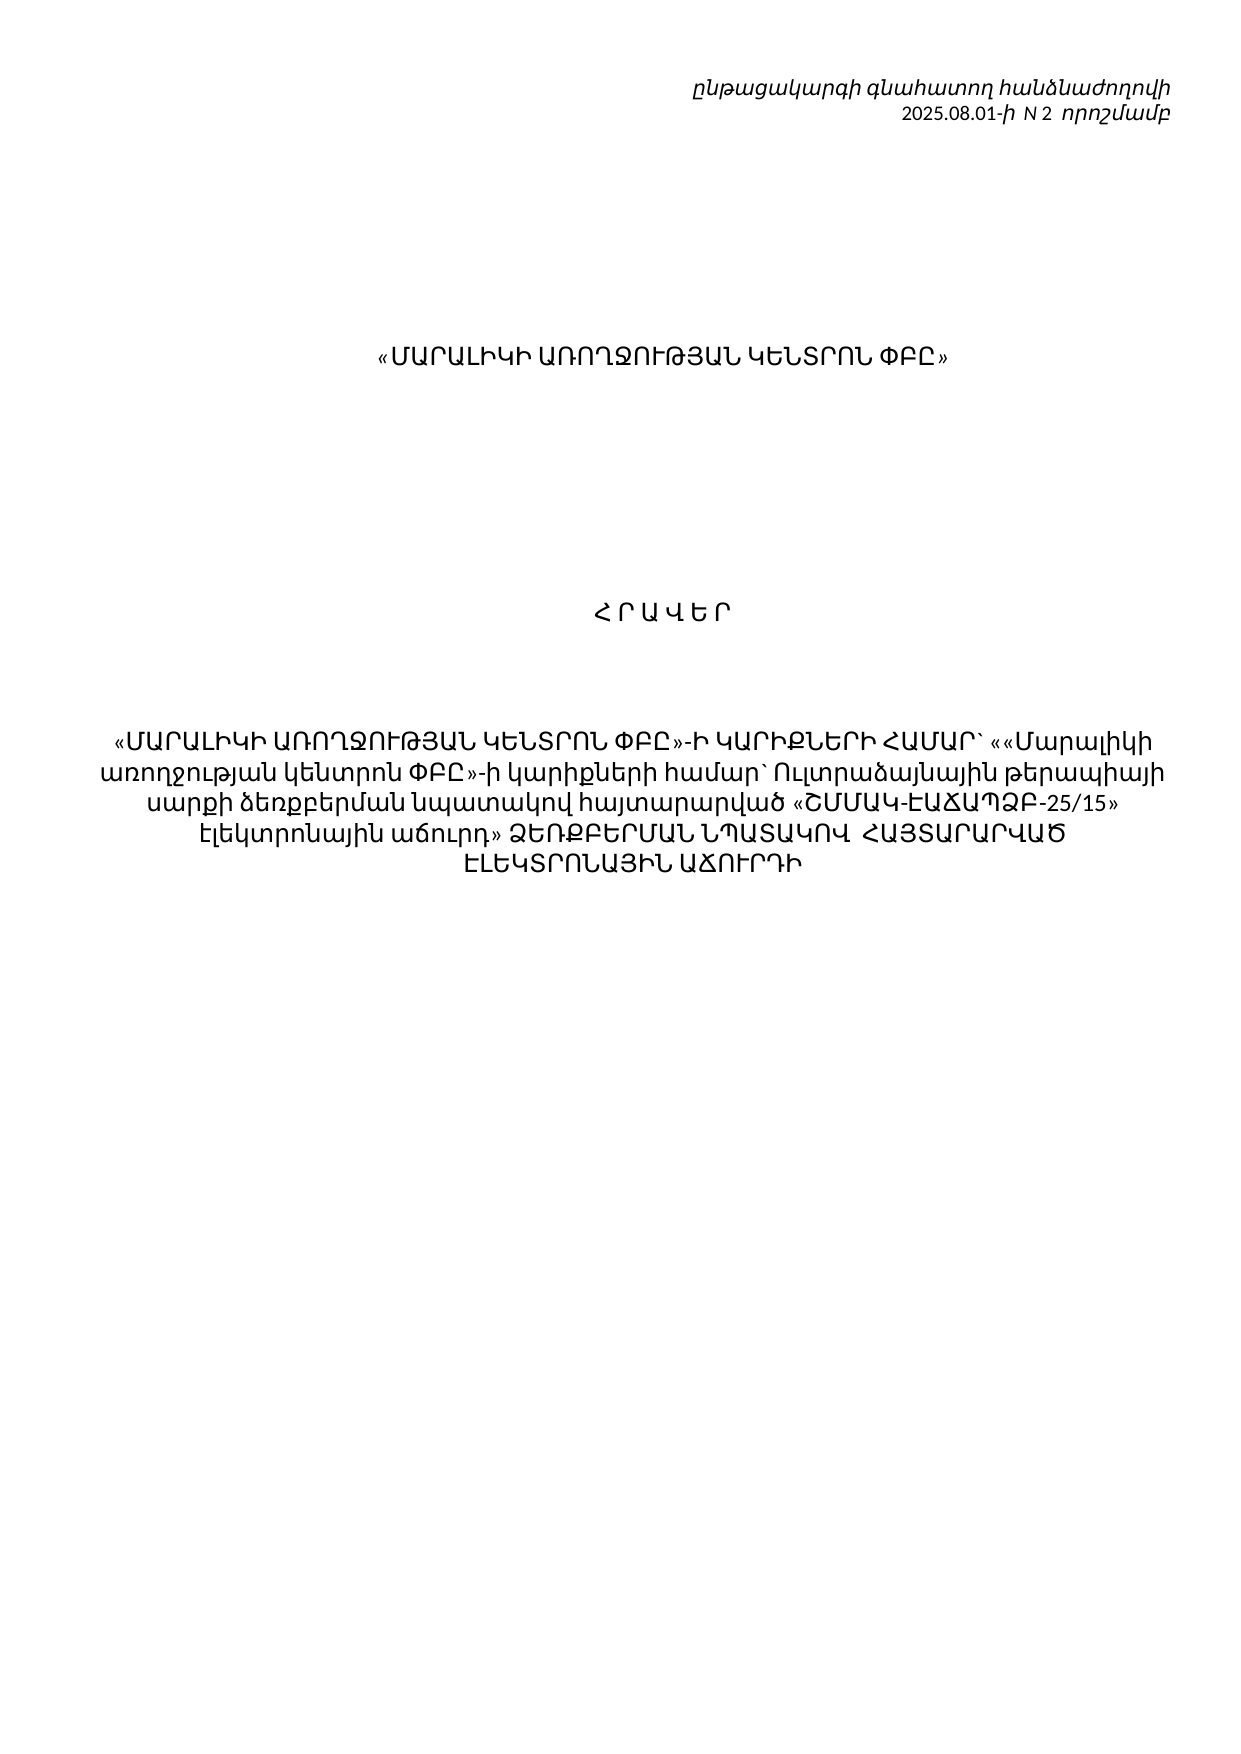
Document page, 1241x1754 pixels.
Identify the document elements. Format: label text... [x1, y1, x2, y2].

text 2025.08.01 -ի N 2 որոշմամբ [94, 100, 1171, 126]
text « ՄԱՐԱԼԻԿԻ ԱՌՈՂՋՈՒԹՅԱՆ ԿԵՆՏՐՈՆ ՓԲԸ» [94, 341, 1172, 371]
text ընթացակարգի գնահատող հանձնաժողովի [94, 75, 1171, 100]
text Հ Ր Ա Վ Ե Ր [94, 597, 1172, 628]
text «ՄԱՐԱԼԻԿԻ ԱՌՈՂՋՈՒԹՅԱՆ ԿԵՆՏՐՈՆ ՓԲԸ»-Ի ԿԱՐԻՔՆԵՐԻ ՀԱՄԱՐ` ««Մարալիկի առողջության կենտրոն ՓԲԸ»-ի կարիքների համար` Ուլտրաձայնային թերապիայի սարքի ձեռքբերման նպատակով հայտարարված «ՇՄՄԱԿ-ԷԱՃԱՊՁԲ-25/15» էլեկտրոնային աճուրդ» ՁԵՌՔԲԵՐՄԱՆ ՆՊԱՏԱԿՈՎ ՀԱՅՏԱՐԱՐՎԱԾ ԷԼԵԿՏՐՈՆԱՅԻՆ ԱՃՈՒՐԴԻ [94, 726, 1172, 879]
